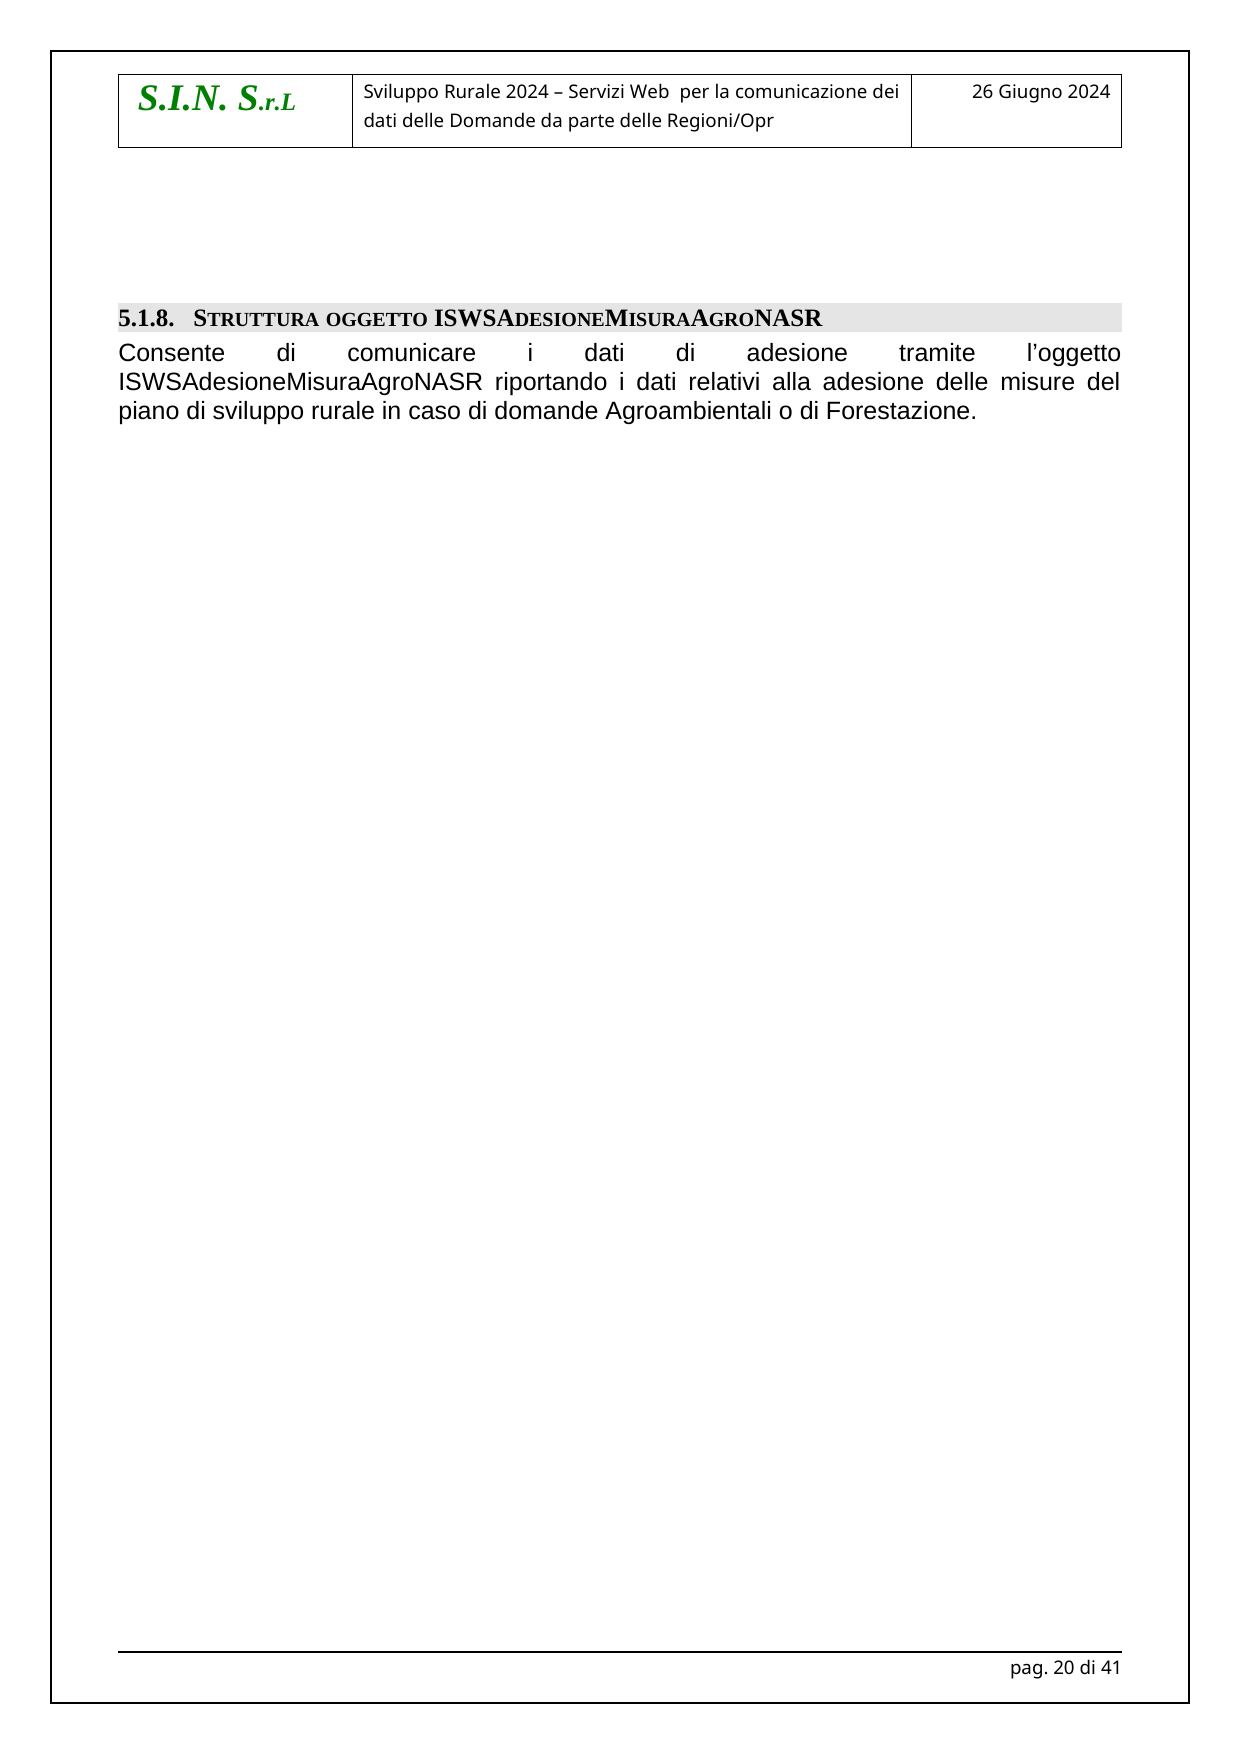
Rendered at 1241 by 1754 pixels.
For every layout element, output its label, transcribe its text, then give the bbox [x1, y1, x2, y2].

list Consente di comunicare i dati di adesione tramite l’oggetto ISWSAdesioneMisuraAgroNASR riportando i dati relativi alla adesione delle misure del piano di sviluppo rurale in caso di domande Agroambientali o di Forestazione. [118, 338, 1122, 424]
list Struttura oggetto ISWSAdesioneMisuraAgroNASR [118, 303, 1122, 332]
